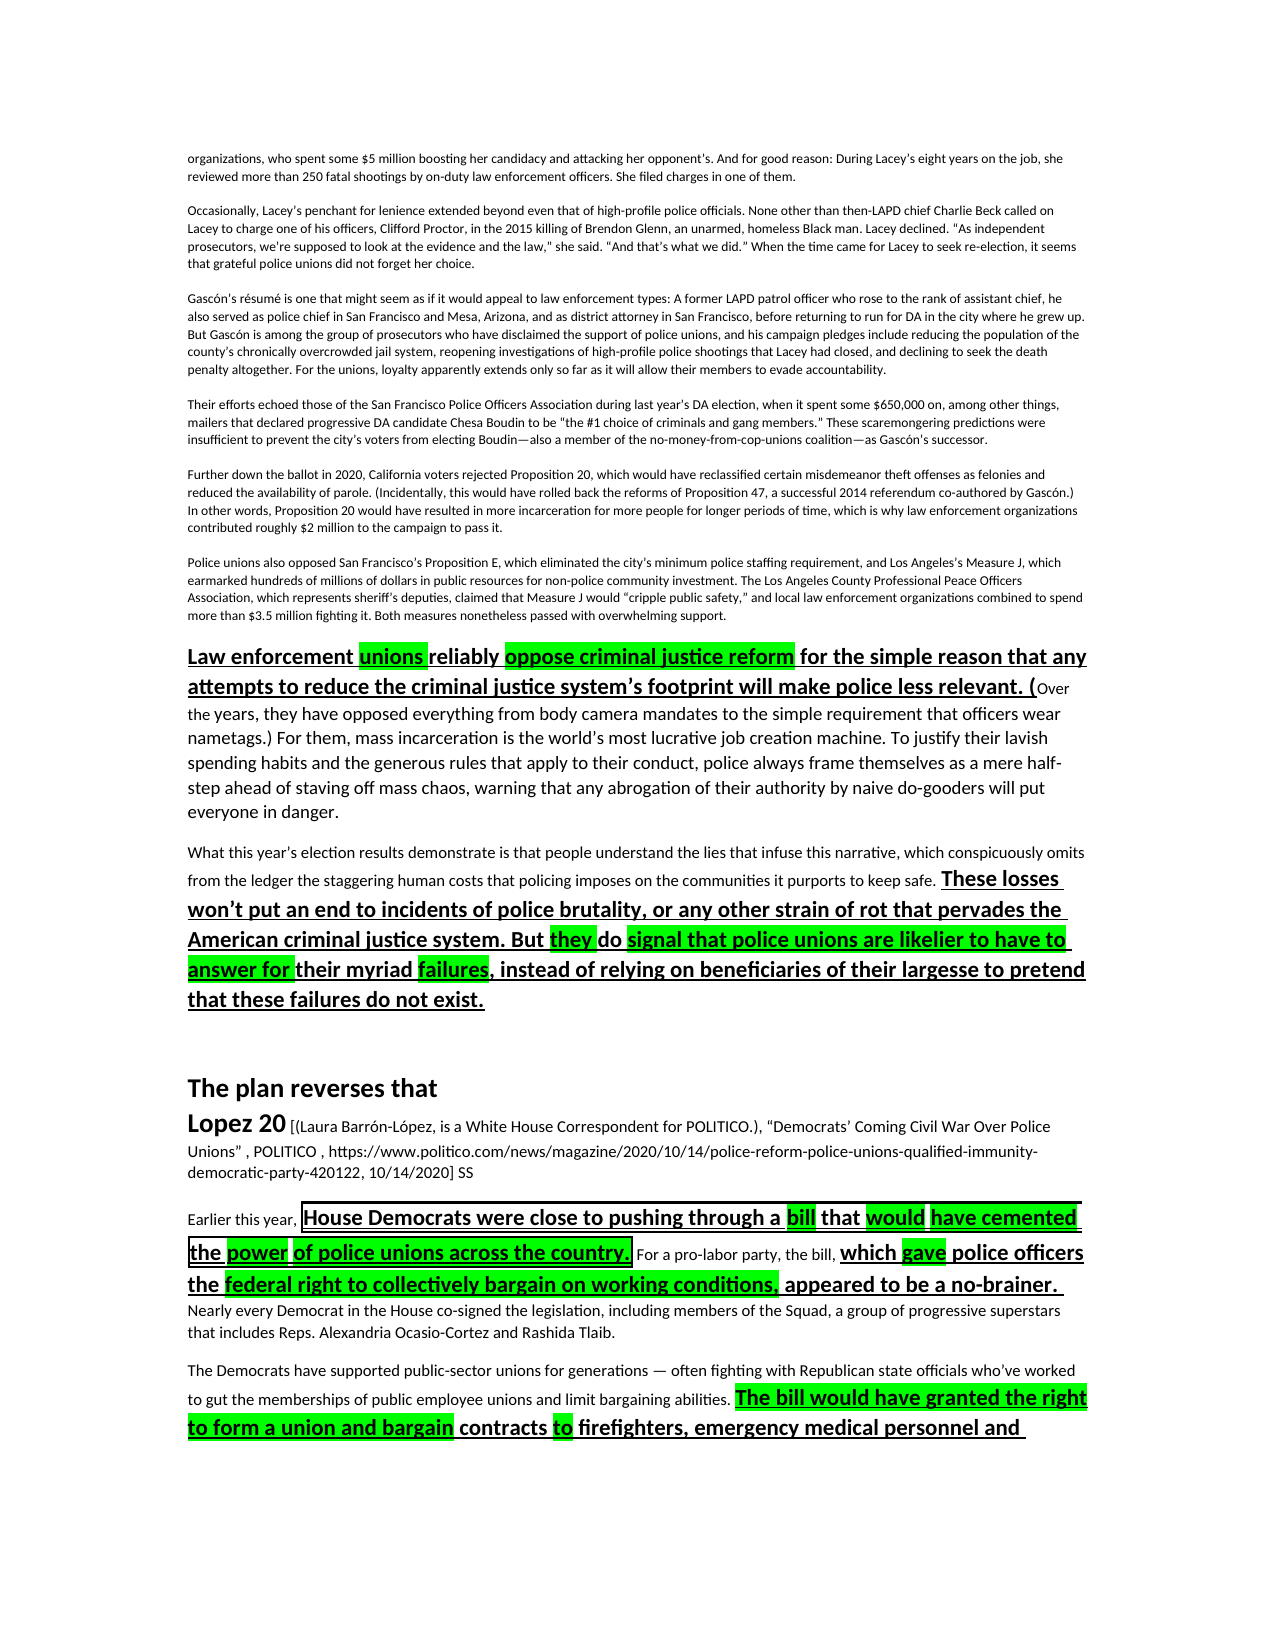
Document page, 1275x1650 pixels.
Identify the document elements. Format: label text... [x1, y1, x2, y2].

text Gascón’s résumé is one that might seem as if it would appeal to law enforcement types: A former LAPD patrol officer who rose to the rank of assistant chief, he also served as police chief in San Francisco and Mesa, Arizona, and as district attorney in San Francisco, before returning to run for DA in the city where he grew up. But Gascón is among the group of prosecutors who have disclaimed the support of police unions, and his campaign pledges include reducing the population of the county’s chronically overcrowded jail system, reopening investigations of high-profile police shootings that Lacey had closed, and declining to seek the death penalty altogether. For the unions, loyalty apparently extends only so far as it will allow their members to evade accountability. [187, 290, 1087, 378]
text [187, 1360, 1087, 1441]
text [187, 150, 1087, 184]
text Further down the ballot in 2020, California voters rejected Proposition 20, which would have reclassified certain misdemeanor theft offenses as felonies and reduced the availability of parole. (Incidentally, this would have rolled back the reforms of Proposition 47, a successful 2014 referendum co-authored by Gascón.) In other words, Proposition 20 would have resulted in more incarceration for more people for longer periods of time, which is why law enforcement organizations contributed roughly $2 million to the campaign to pass it. [187, 466, 1087, 536]
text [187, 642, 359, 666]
text Law enforcement unions reliably oppose criminal justice reform for the simple reason that any attempts to reduce the criminal justice system’s footprint will make police less relevant. (Over the years, they have opposed everything from body camera mandates to the simple requirement that officers wear nametags.) For them, mass incarceration is the world’s most lucrative job creation machine. To justify their lavish spending habits and the generous rules that apply to their conduct, police always frame themselves as a mere half-step ahead of staving off mass chaos, warning that any abrogation of their authority by naive do-gooders will put everyone in danger. [187, 667, 1087, 823]
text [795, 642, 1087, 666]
text What this year’s election results demonstrate is that people understand the lies that infuse this narrative, which conspicuously omits from the ledger the staggering human costs that policing imposes on the communities it purports to keep safe. These losses won’t put an end to incidents of police brutality, or any other strain of rot that pervades the American criminal justice system. But they do signal that police unions are likelier to have to answer for their myriad failures, instead of relying on beneficiaries of their largesse to pretend that these failures do not exist. [187, 842, 1087, 1013]
text Lopez 20 [(Laura Barrón-López, is a White House Correspondent for POLITICO.), “Democrats’ Coming Civil War Over Police Unions” , POLITICO , https://www.politico.com/news/magazine/2020/10/14/police-reform-police-unions-qualified-immunity-democratic-party-420122, 10/14/2020] SS [187, 1106, 1087, 1183]
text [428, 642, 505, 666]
text Earlier this year, House Democrats were close to pushing through a bill that would have cemented the power of police unions across the country. For a pro-labor party, the bill, which gave police officers the federal right to collectively bargain on working conditions, appeared to be a no-brainer. Nearly every Democrat in the House co-signed the legislation, including members of the Squad, a group of progressive superstars that includes Reps. Alexandria Ocasio-Cortez and Rashida Tlaib. [187, 1201, 1087, 1342]
text Their efforts echoed those of the San Francisco Police Officers Association during last year’s DA election, when it spent some $650,000 on, among other things, mailers that declared progressive DA candidate Chesa Boudin to be “the #1 choice of criminals and gang members.” These scaremongering predictions were insufficient to prevent the city’s voters from electing Boudin—also a member of the no-money-from-cop-unions coalition—as Gascón’s successor. [187, 396, 1087, 448]
subtitle The plan reverses that [187, 1071, 1087, 1104]
text Police unions also opposed San Francisco’s Proposition E, which eliminated the city’s minimum police staffing requirement, and Los Angeles’s Measure J, which earmarked hundreds of millions of dollars in public resources for non-police community investment. The Los Angeles County Professional Peace Officers Association, which represents sheriff’s deputies, claimed that Measure J would “cripple public safety,” and local law enforcement organizations combined to spend more than $3.5 million fighting it. Both measures nonetheless passed with overwhelming support. [187, 554, 1087, 624]
text Occasionally, Lacey’s penchant for lenience extended beyond even that of high-profile police officials. None other than then-LAPD chief Charlie Beck called on Lacey to charge one of his officers, Clifford Proctor, in the 2015 killing of Brendon Glenn, an unarmed, homeless Black man. Lacey declined. “As independent prosecutors, we’re supposed to look at the evidence and the law,” she said. “And that’s what we did.” When the time came for Lacey to seek re-election, it seems that grateful police unions did not forget her choice. [187, 202, 1087, 272]
